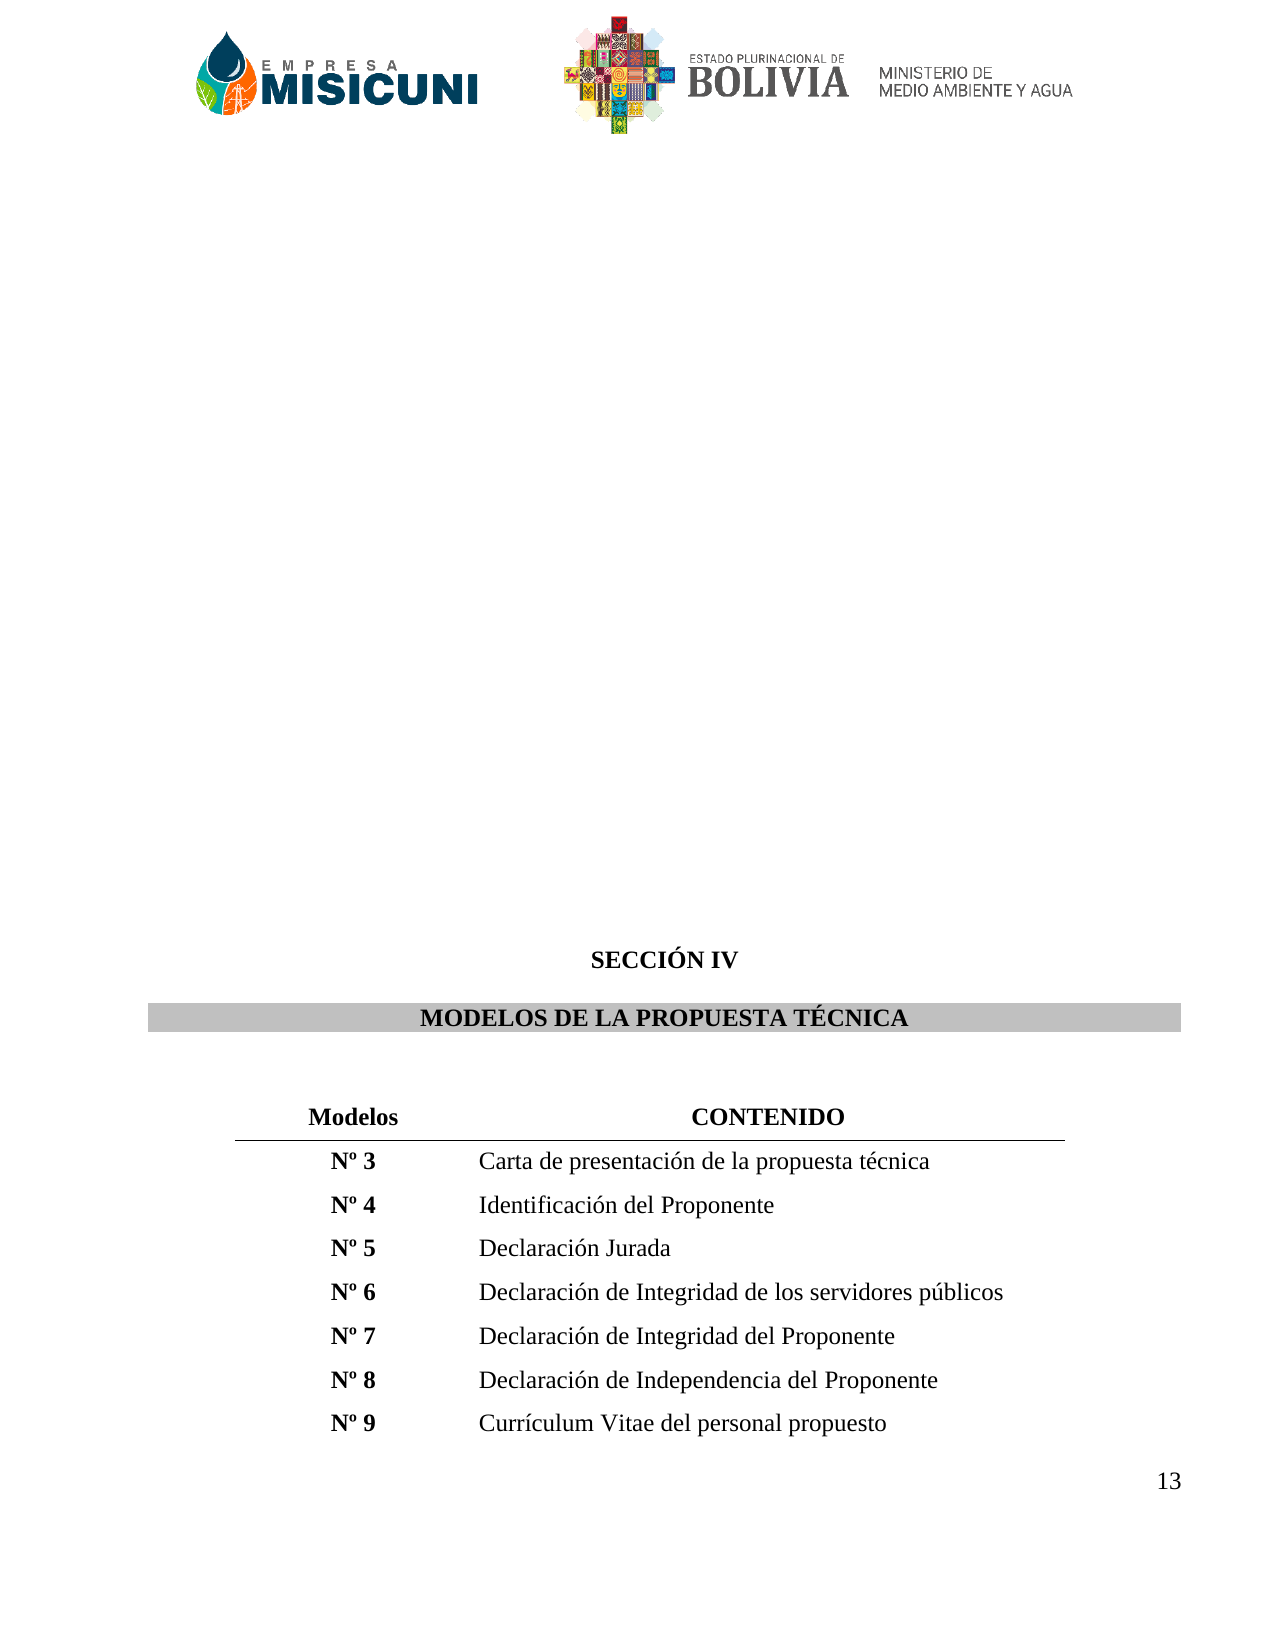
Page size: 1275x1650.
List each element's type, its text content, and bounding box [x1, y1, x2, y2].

table_cell Nº 8 [235, 1359, 442, 1403]
table_cell Nº 3 [235, 1141, 442, 1184]
picture [548, 0, 1088, 150]
table_cell Currículum Vitae del personal propuesto [442, 1403, 1064, 1447]
subtitle SECCIÓN IV [148, 946, 1181, 974]
table_cell Nº 7 [235, 1315, 442, 1359]
table_cell Carta de presentación de la propuesta técnica [442, 1141, 1064, 1184]
table_cell Identificación del Proponente [442, 1184, 1064, 1228]
table_header CONTENIDO [442, 1097, 1064, 1140]
subtitle MODELOS DE LA PROPUESTA TÉCNICA [148, 1003, 1181, 1032]
table_cell Declaración Jurada [442, 1228, 1064, 1272]
table_cell Declaración de Integridad del Proponente [442, 1315, 1064, 1359]
table_cell Nº 5 [235, 1228, 442, 1272]
table_cell Nº 9 [235, 1403, 442, 1447]
table_cell Nº 4 [235, 1184, 442, 1228]
table_header Modelos [235, 1097, 442, 1140]
picture [190, 27, 478, 118]
table_cell Nº 6 [235, 1272, 442, 1315]
table_cell Declaración de Independencia del Proponente [442, 1359, 1064, 1403]
table_cell Declaración de Integridad de los servidores públicos [442, 1272, 1064, 1315]
